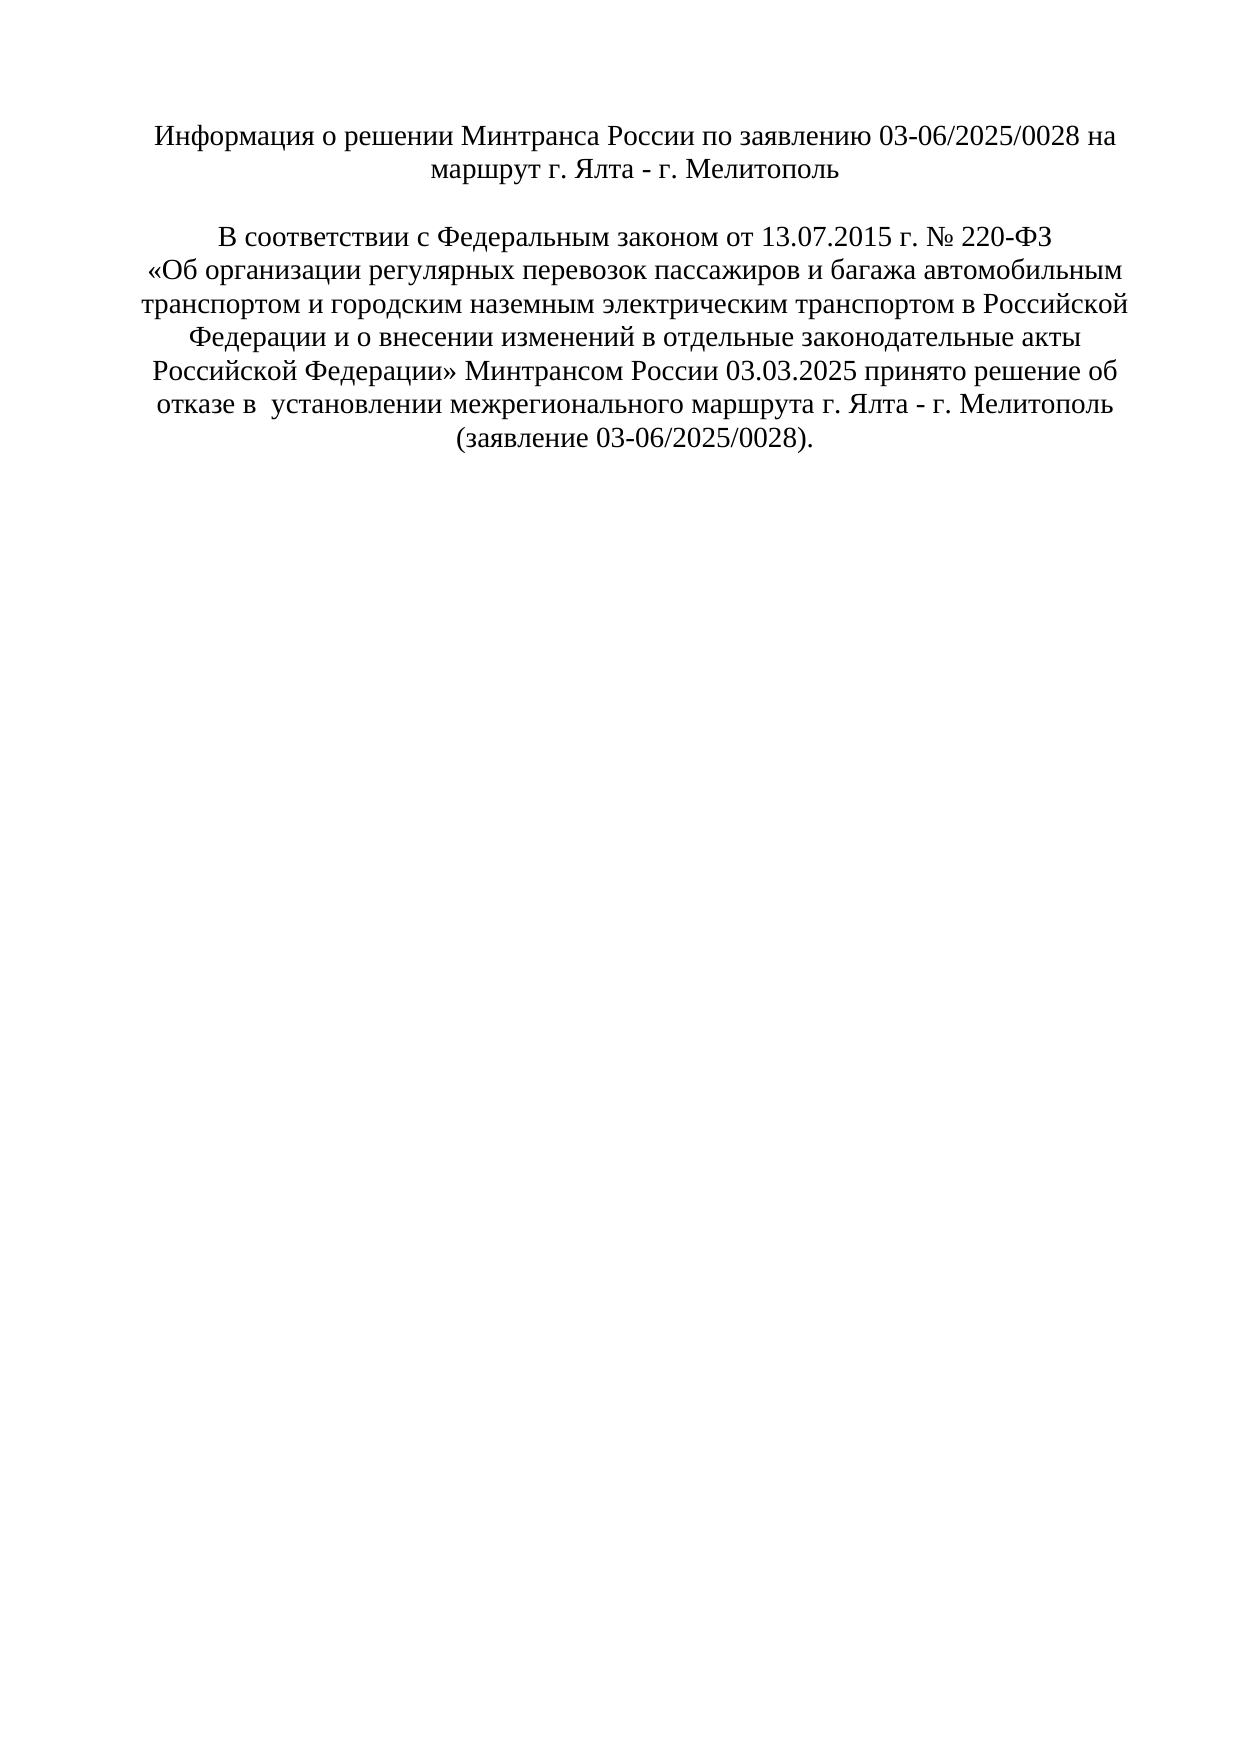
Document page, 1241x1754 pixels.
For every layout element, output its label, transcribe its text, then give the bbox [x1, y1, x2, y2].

text В соответствии с Федеральным законом от 13.07.2015 г. № 220-ФЗ «Об организации регулярных перевозок пассажиров и багажа автомобильным транспортом и городским наземным электрическим транспортом в Российской Федерации и о внесении изменений в отдельные законодательные акты Российской Федерации» Минтрансом России 03.03.2025 принято решение об отказе в установлении межрегионального маршрута г. Ялта - г. Мелитополь (заявление 03-06/2025/0028). [118, 219, 1152, 453]
text Информация о решении Минтранса России по заявлению 03-06/2025/0028 на маршрут г. Ялта - г. Мелитополь [118, 118, 1152, 185]
